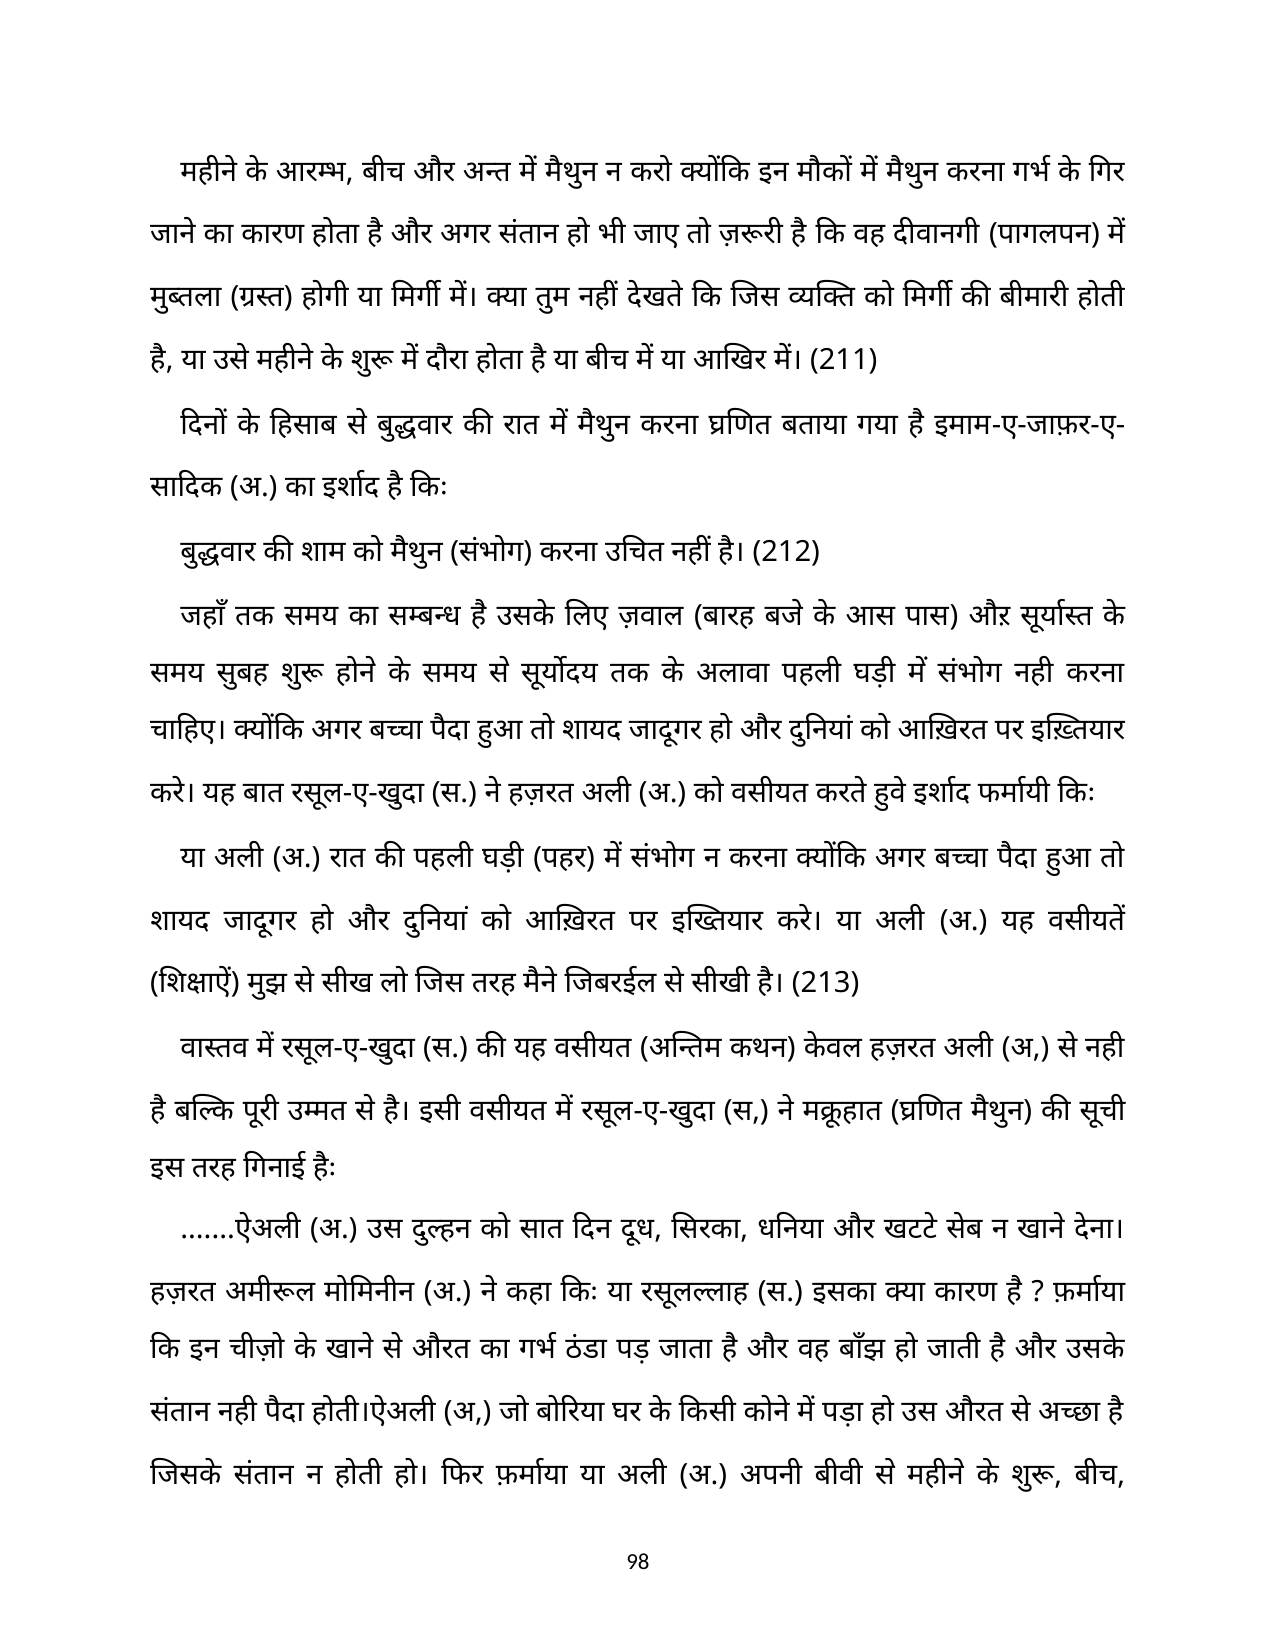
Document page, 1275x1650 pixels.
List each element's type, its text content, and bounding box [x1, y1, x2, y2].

text जहाँ तक समय का सम्बन्ध है उसके लिए ज़वाल (बारह बजे के आस पास) औऱ सूर्यास्त के समय सुबह शुरू होने के समय से सूर्योदय तक के अलावा पहली घड़ी में संभोग नही करना चाहिए। क्योंकि अगर बच्चा पैदा हुआ तो शायद जादूगर हो और दुनियां को आख़िरत पर इख़्तियार करे। यह बात रसूल-ए-खुदा (स.) ने हज़रत अली (अ.) को वसीयत करते हुवे इर्शाद फर्मायी किः [150, 595, 1125, 814]
text दिनों के हिसाब से बुद्धवार की रात में मैथुन करना घ्रणित बताया गया है इमाम-ए-जाफ़र-ए-सादिक (अ.) का इर्शाद है किः [150, 403, 1125, 509]
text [150, 1208, 1125, 1496]
text या अली (अ.) रात की पहली घड़ी (पहर) में संभोग न करना क्योंकि अगर बच्चा पैदा हुआ तो शायद जादूगर हो और दुनियां को आख़िरत पर इख्तियार करे। या अली (अ.) यह वसीयतें (शिक्षाऐं) मुझ से सीख लो जिस तरह मैने जिबरईल से सीखी है। (213) [150, 836, 1125, 1004]
text वास्तव में रसूल-ए-खुदा (स.) की यह वसीयत (अन्तिम कथन) केवल हज़रत अली (अ,) से नही है बल्कि पूरी उम्मत से है। इसी वसीयत में रसूल-ए-खुदा (स,) ने मक्रूहात (घ्रणित मैथुन) की सूची इस तरह गिनाई हैः [150, 1026, 1125, 1189]
text बुद्धवार की शाम को मैथुन (संभोग) करना उचित नहीं है। (212) [150, 530, 1125, 573]
text महीने के आरम्भ, बीच और अन्त में मैथुन न करो क्योंकि इन मौकों में मैथुन करना गर्भ के गिर जाने का कारण होता है और अगर संतान हो भी जाए तो ज़रूरी है कि वह दीवानगी (पागलपन) में मुब्तला (ग्रस्त) होगी या मिर्गी में। क्या तुम नहीं देखते कि जिस व्यक्ति को मिर्गी की बीमारी होती है, या उसे महीने के शुरू में दौरा होता है या बीच में या आखिर में। (211) [150, 150, 1125, 381]
